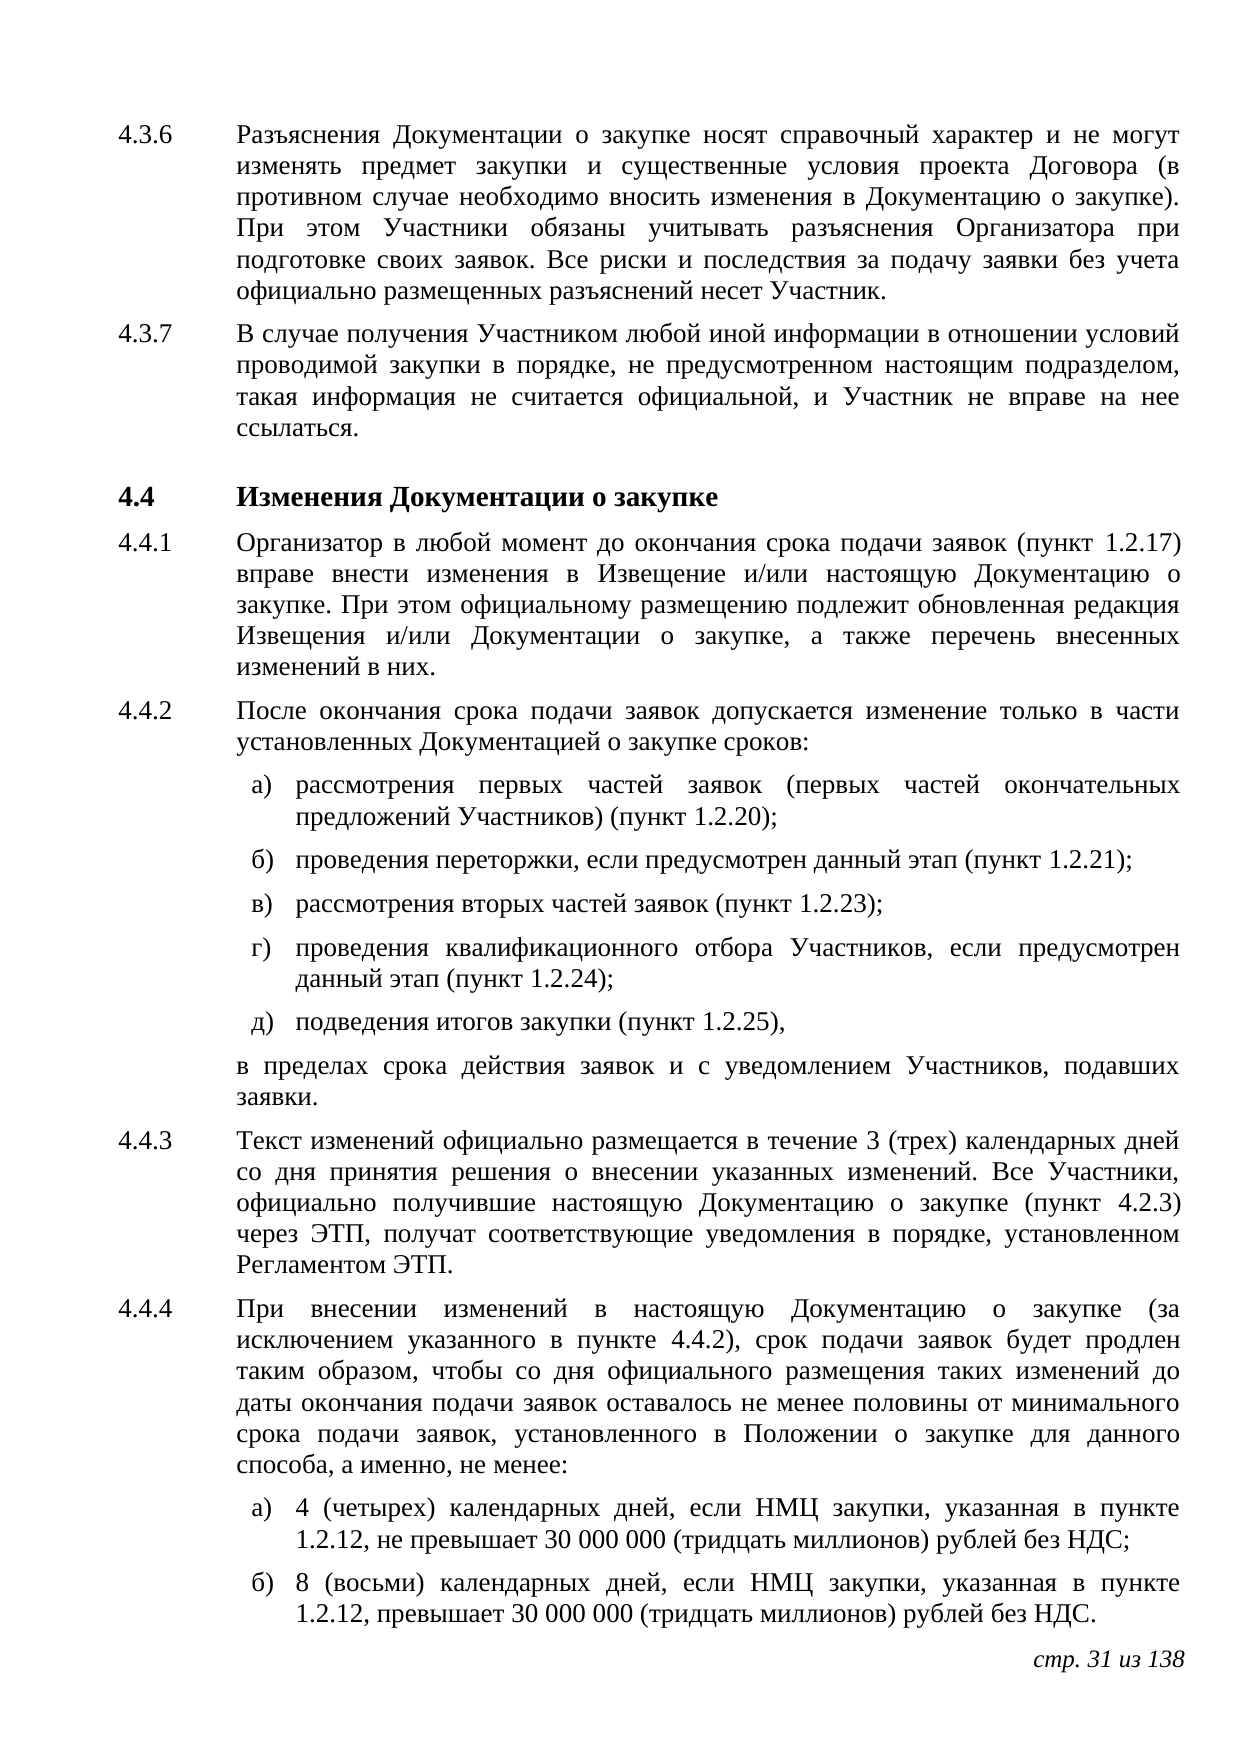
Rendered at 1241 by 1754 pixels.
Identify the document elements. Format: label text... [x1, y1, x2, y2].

list проведения квалификационного отбора Участников, если предусмотрен данный этап (пункт 1.2.24); [251, 931, 1181, 993]
text При внесении изменений в настоящую Документацию о закупке (за исключением указанного в пункте 4.4.2), срок подачи заявок будет продлен таким образом, чтобы со дня официального размещения таких изменений до даты окончания подачи заявок оставалось не менее половины от минимального срока подачи заявок, установленного в Положении о закупке для данного способа, а именно, не менее: [118, 1292, 1181, 1479]
list 4 (четырех) календарных дней, если НМЦ закупки, указанная в пункте 1.2.12, не превышает 30 000 000 (тридцать миллионов) рублей без НДС; [251, 1492, 1181, 1554]
list рассмотрения вторых частей заявок (пункт 1.2.23); [251, 887, 1181, 918]
list подведения итогов закупки (пункт 1.2.25), [251, 1006, 1181, 1037]
list в пределах срока действия заявок и с уведомлением Участников, подавших заявки. [236, 1049, 1181, 1111]
text Организатор в любой момент до окончания срока подачи заявок (пункт 1.2.17) вправе внести изменения в Извещение и/или настоящую Документацию о закупке. При этом официальному размещению подлежит обновленная редакция Извещения и/или Документации о закупке, а также перечень внесенных изменений в них. [118, 526, 1181, 681]
list рассмотрения первых частей заявок (первых частей окончательных предложений Участников) (пункт 1.2.20); [251, 769, 1181, 831]
list проведения переторжки, если предусмотрен данный этап (пункт 1.2.21); [251, 843, 1181, 874]
list 8 (восьми) календарных дней, если НМЦ закупки, указанная в пункте 1.2.12, превышает 30 000 000 (тридцать миллионов) рублей без НДС. [251, 1566, 1181, 1629]
subtitle Изменения Документации о закупке [118, 479, 1181, 513]
text Разъяснения Документации о закупке носят справочный характер и не могут изменять предмет закупки и существенные условия проекта Договора (в противном случае необходимо вносить изменения в Документацию о закупке). При этом Участники обязаны учитывать разъяснения Организатора при подготовке своих заявок. Все риски и последствия за подачу заявки без учета официально размещенных разъяснений несет Участник. [118, 118, 1181, 305]
text Текст изменений официально размещается в течение 3 (трех) календарных дней со дня принятия решения о внесении указанных изменений. Все Участники, официально получившие настоящую Документацию о закупке (пункт 4.2.3) через ЭТП, получат соответствующие уведомления в порядке, установленном Регламентом ЭТП. [118, 1124, 1181, 1280]
text После окончания срока подачи заявок допускается изменение только в части установленных Документацией о закупке сроков: [118, 694, 1181, 756]
text В случае получения Участником любой иной информации в отношении условий проводимой закупки в порядке, не предусмотренном настоящим подразделом, такая информация не считается официальной, и Участник не вправе на нее ссылаться. [118, 317, 1181, 442]
